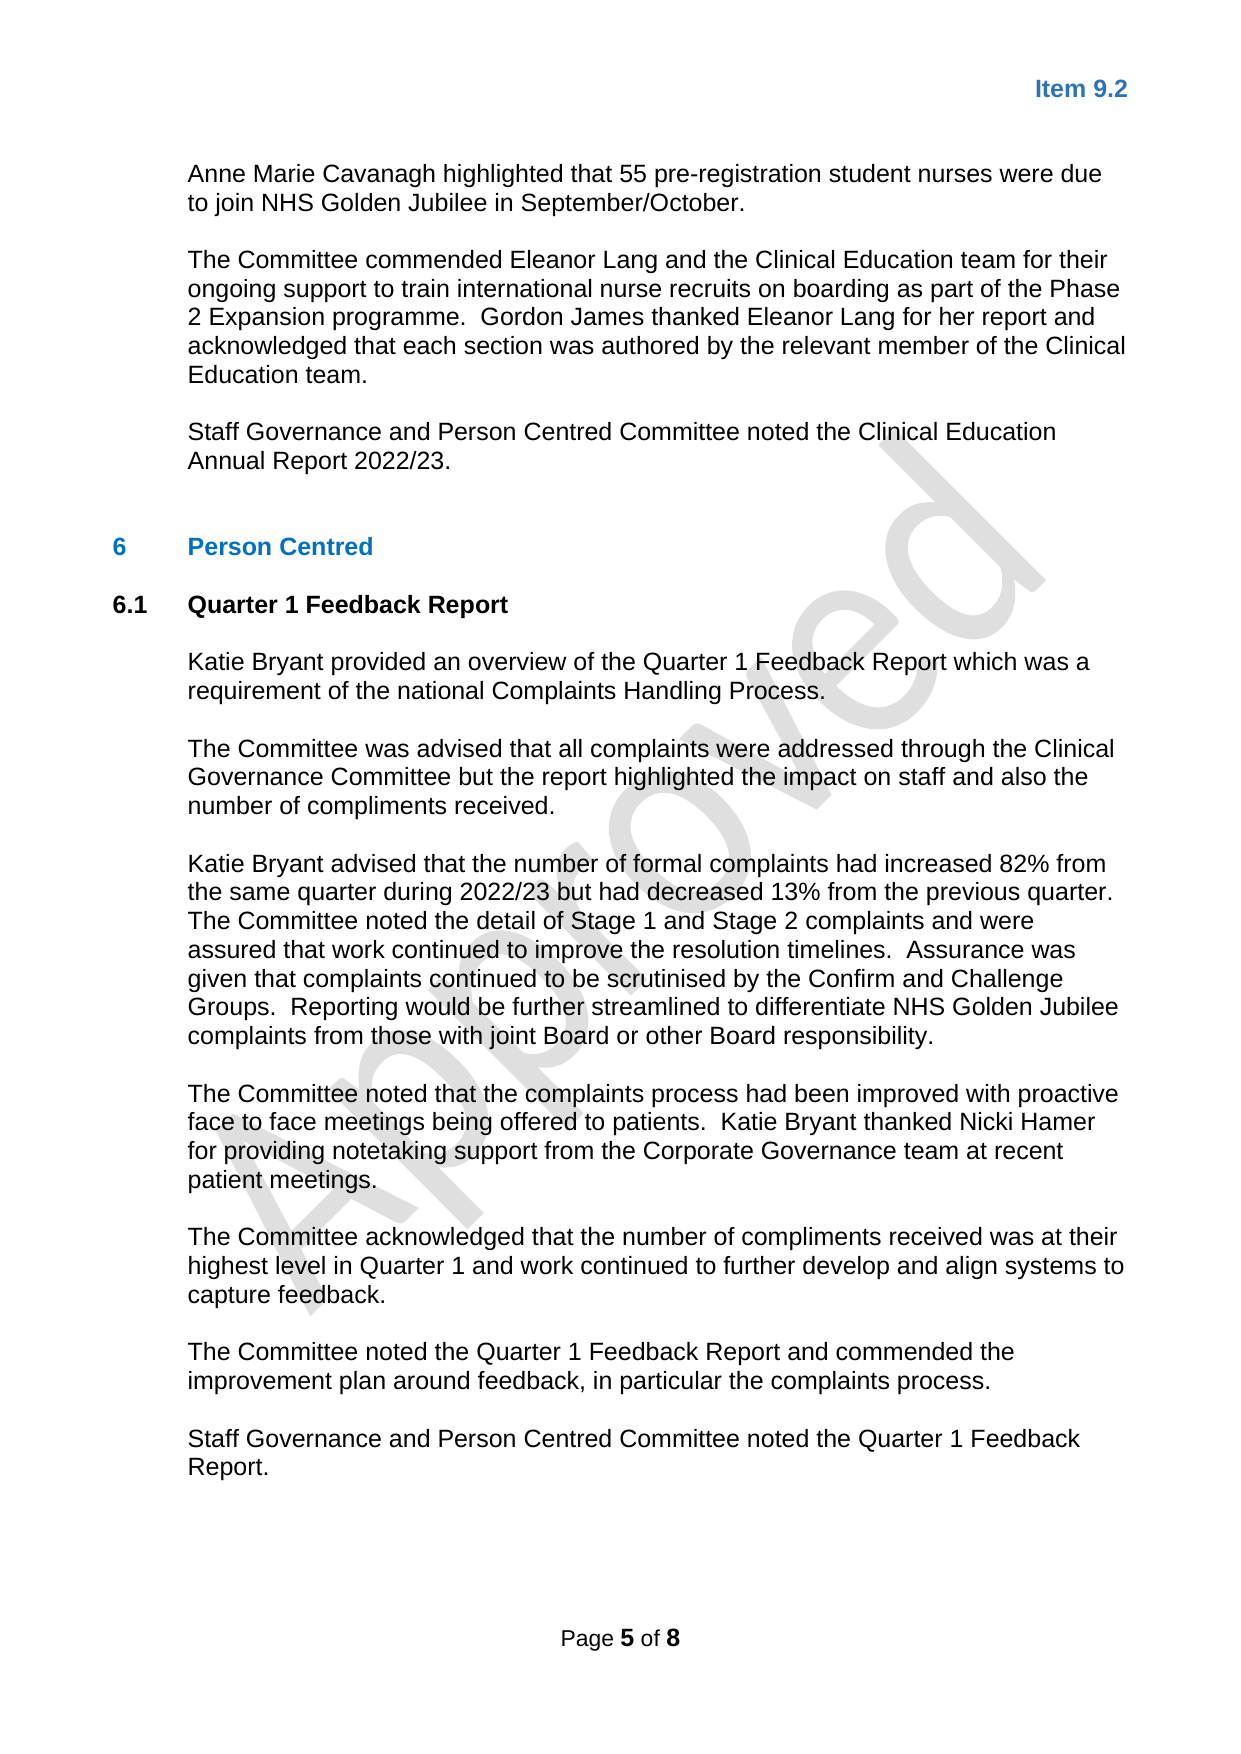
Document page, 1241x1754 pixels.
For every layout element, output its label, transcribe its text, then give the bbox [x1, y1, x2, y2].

text Anne Marie Cavanagh highlighted that 55 pre-registration student nurses were due to join NHS Golden Jubilee in September/October. [187, 159, 1128, 217]
text Staff Governance and Person Centred Committee noted the Quarter 1 Feedback Report. [187, 1423, 1128, 1481]
text 6 Person Centred [112, 532, 1128, 561]
text The Committee noted the Quarter 1 Feedback Report and commended the improvement plan around feedback, in particular the complaints process. [187, 1337, 1128, 1395]
text The Committee acknowledged that the number of compliments received was at their highest level in Quarter 1 and work continued to further develop and align systems to capture feedback. [187, 1222, 1128, 1308]
text Staff Governance and Person Centred Committee noted the Clinical Education Annual Report 2022/23. [187, 417, 1128, 475]
text Katie Bryant provided an overview of the Quarter 1 Feedback Report which was a requirement of the national Complaints Handling Process. [187, 647, 1128, 705]
text Katie Bryant advised that the number of formal complaints had increased 82% from the same quarter during 2022/23 but had decreased 13% from the previous quarter. The Committee noted the detail of Stage 1 and Stage 2 complaints and were assured that work continued to improve the resolution timelines. Assurance was given that complaints continued to be scrutinised by the Confirm and Challenge Groups. Reporting would be further streamlined to differentiate NHS Golden Jubilee complaints from those with joint Board or other Board responsibility. [187, 848, 1128, 1050]
text The Committee was advised that all complaints were addressed through the Clinical Governance Committee but the report highlighted the impact on staff and also the number of compliments received. [187, 733, 1128, 820]
text The Committee noted that the complaints process had been improved with proactive face to face meetings being offered to patients. Katie Bryant thanked Nicki Hamer for providing notetaking support from the Corporate Governance team at recent patient meetings. [187, 1078, 1128, 1193]
text The Committee commended Eleanor Lang and the Clinical Education team for their ongoing support to train international nurse recruits on boarding as part of the Phase 2 Expansion programme. Gordon James thanked Eleanor Lang for her report and acknowledged that each section was authored by the relevant member of the Clinical Education team. [187, 245, 1128, 388]
text 6.1 Quarter 1 Feedback Report [112, 590, 1128, 618]
